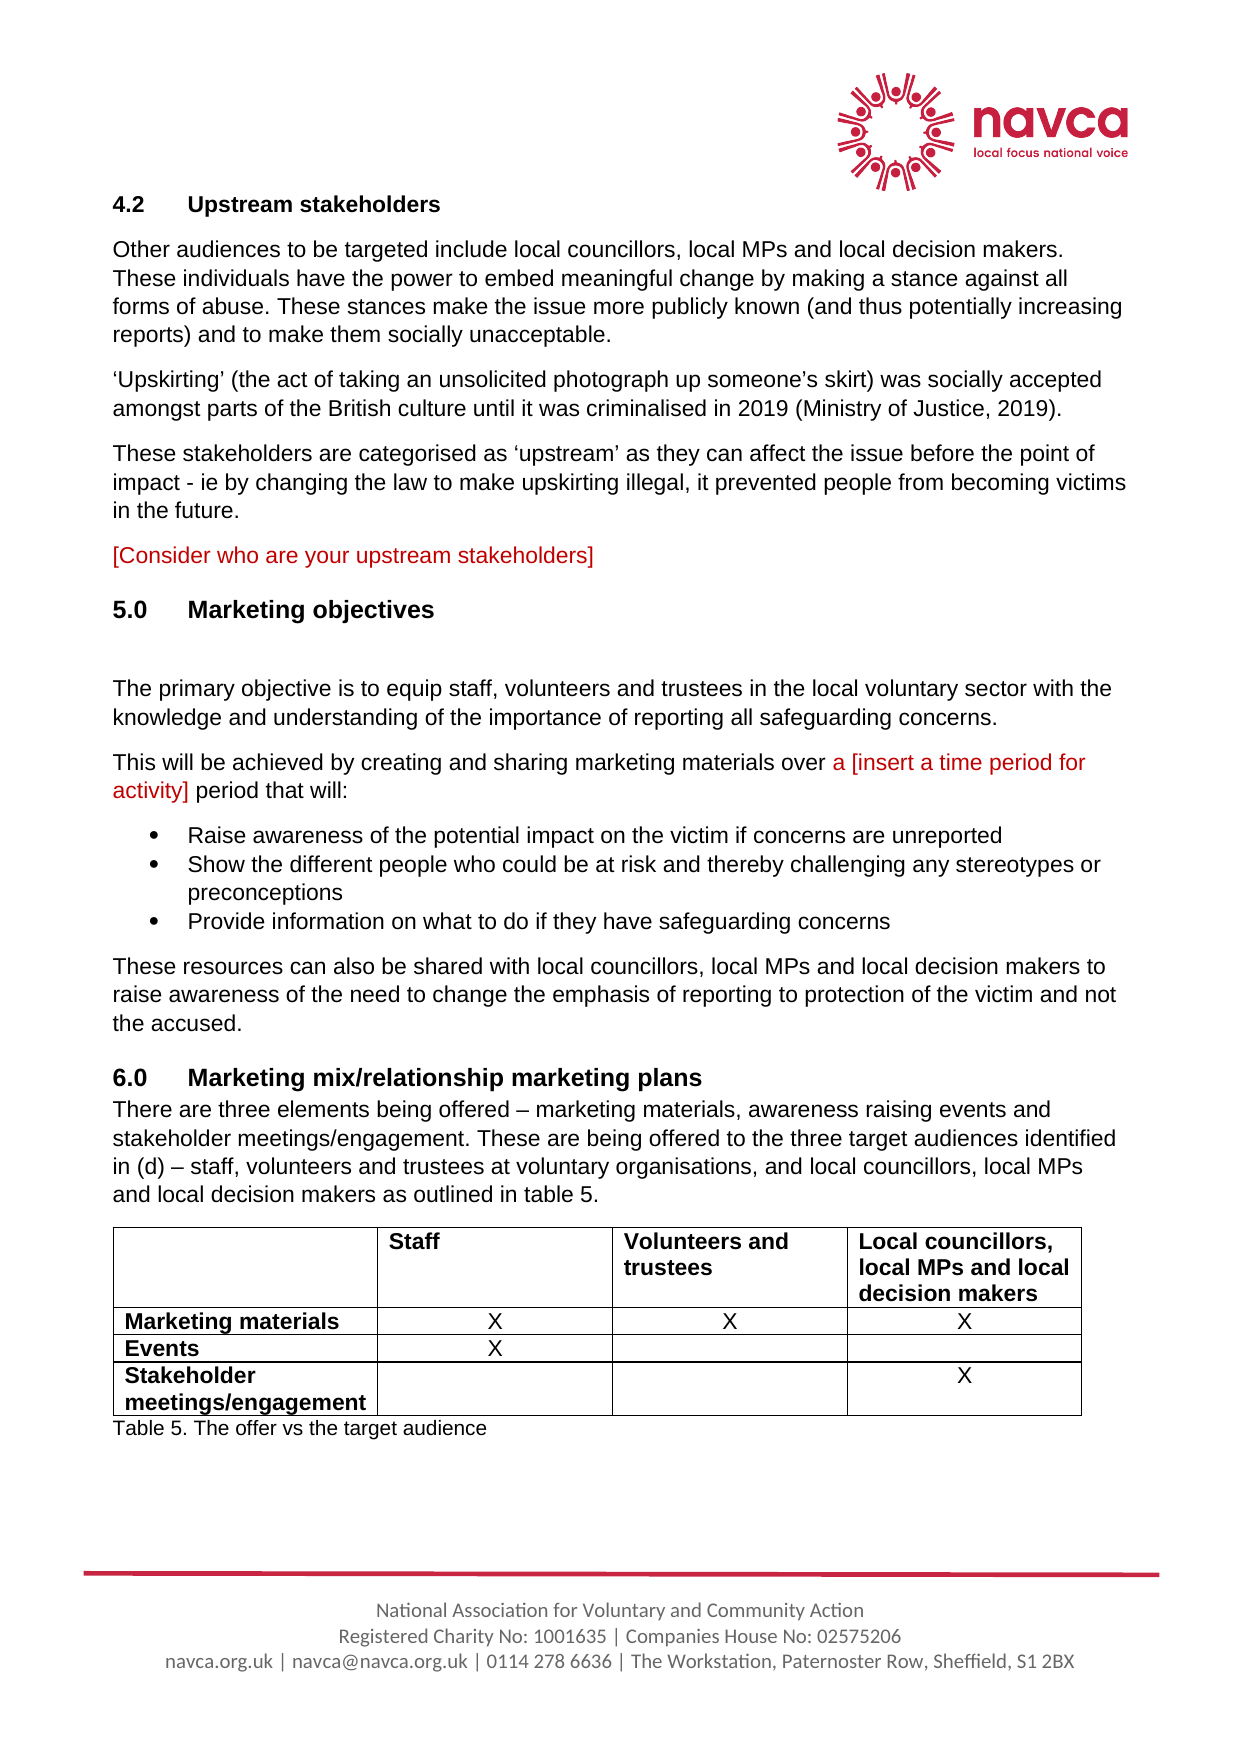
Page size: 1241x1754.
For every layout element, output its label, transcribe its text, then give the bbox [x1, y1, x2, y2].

subtitle 6.0 Marketing mix/relationship marketing plans [112, 1063, 1128, 1092]
table_cell [613, 1335, 847, 1361]
text The primary objective is to equip staff, volunteers and trustees in the local voluntary sector with the knowledge and understanding of the importance of reporting all safeguarding concerns. [112, 675, 1128, 730]
table_header Volunteers and trustees [613, 1228, 847, 1307]
text This will be achieved by creating and sharing marketing materials over a [insert a time period for activity] period that will: [112, 749, 1128, 804]
list Provide information on what to do if they have safeguarding concerns [150, 908, 1128, 934]
table_cell [378, 1363, 612, 1415]
text 4.2 Upstream stakeholders [112, 191, 1128, 217]
table_cell [848, 1335, 1081, 1361]
table_cell X [848, 1363, 1081, 1415]
text ‘Upskirting’ (the act of taking an unsolicited photograph up someone’s skirt) was socially accepted amongst parts of the British culture until it was criminalised in 2019 (Ministry of Justice, 2019). [112, 366, 1128, 421]
table_cell X [613, 1308, 847, 1334]
subtitle 5.0 Marketing objectives [112, 595, 1128, 624]
list Show the different people who could be at risk and thereby challenging any stereotypes or preconceptions [150, 851, 1128, 906]
table_cell [613, 1363, 847, 1415]
picture [837, 73, 1128, 191]
table_header Staff [378, 1228, 612, 1307]
table_header [114, 1228, 377, 1307]
text These resources can also be shared with local councillors, local MPs and local decision makers to raise awareness of the need to change the emphasis of reporting to protection of the victim and not the accused. [112, 953, 1128, 1036]
table_cell Stakeholder meetings/engagement [114, 1363, 377, 1415]
table_header Local councillors, local MPs and local decision makers [848, 1228, 1081, 1307]
table_cell X [848, 1308, 1081, 1334]
text Table 5. The offer vs the target audience [112, 1416, 1128, 1440]
table_cell Marketing materials [114, 1308, 377, 1334]
text These stakeholders are categorised as ‘upstream’ as they can affect the issue before the point of impact - ie by changing the law to make upskirting illegal, it prevented people from becoming victims in the future. [112, 440, 1128, 523]
text Other audiences to be targeted include local councillors, local MPs and local decision makers. These individuals have the power to embed meaningful change by making a stance against all forms of abuse. These stances make the issue more publicly known (and thus potentially increasing reports) and to make them socially unacceptable. [112, 236, 1128, 348]
table_cell X [378, 1335, 612, 1361]
text There are three elements being offered – marketing materials, awareness raising events and stakeholder meetings/engagement. These are being offered to the three target audiences identified in (d) – staff, volunteers and trustees at voluntary organisations, and local councillors, local MPs and local decision makers as outlined in table 5. [112, 1096, 1128, 1208]
text [Consider who are your upstream stakeholders] [112, 542, 1128, 568]
list Raise awareness of the potential impact on the victim if concerns are unreported [150, 822, 1128, 849]
table_cell X [378, 1308, 612, 1334]
table_cell Events [114, 1335, 377, 1361]
